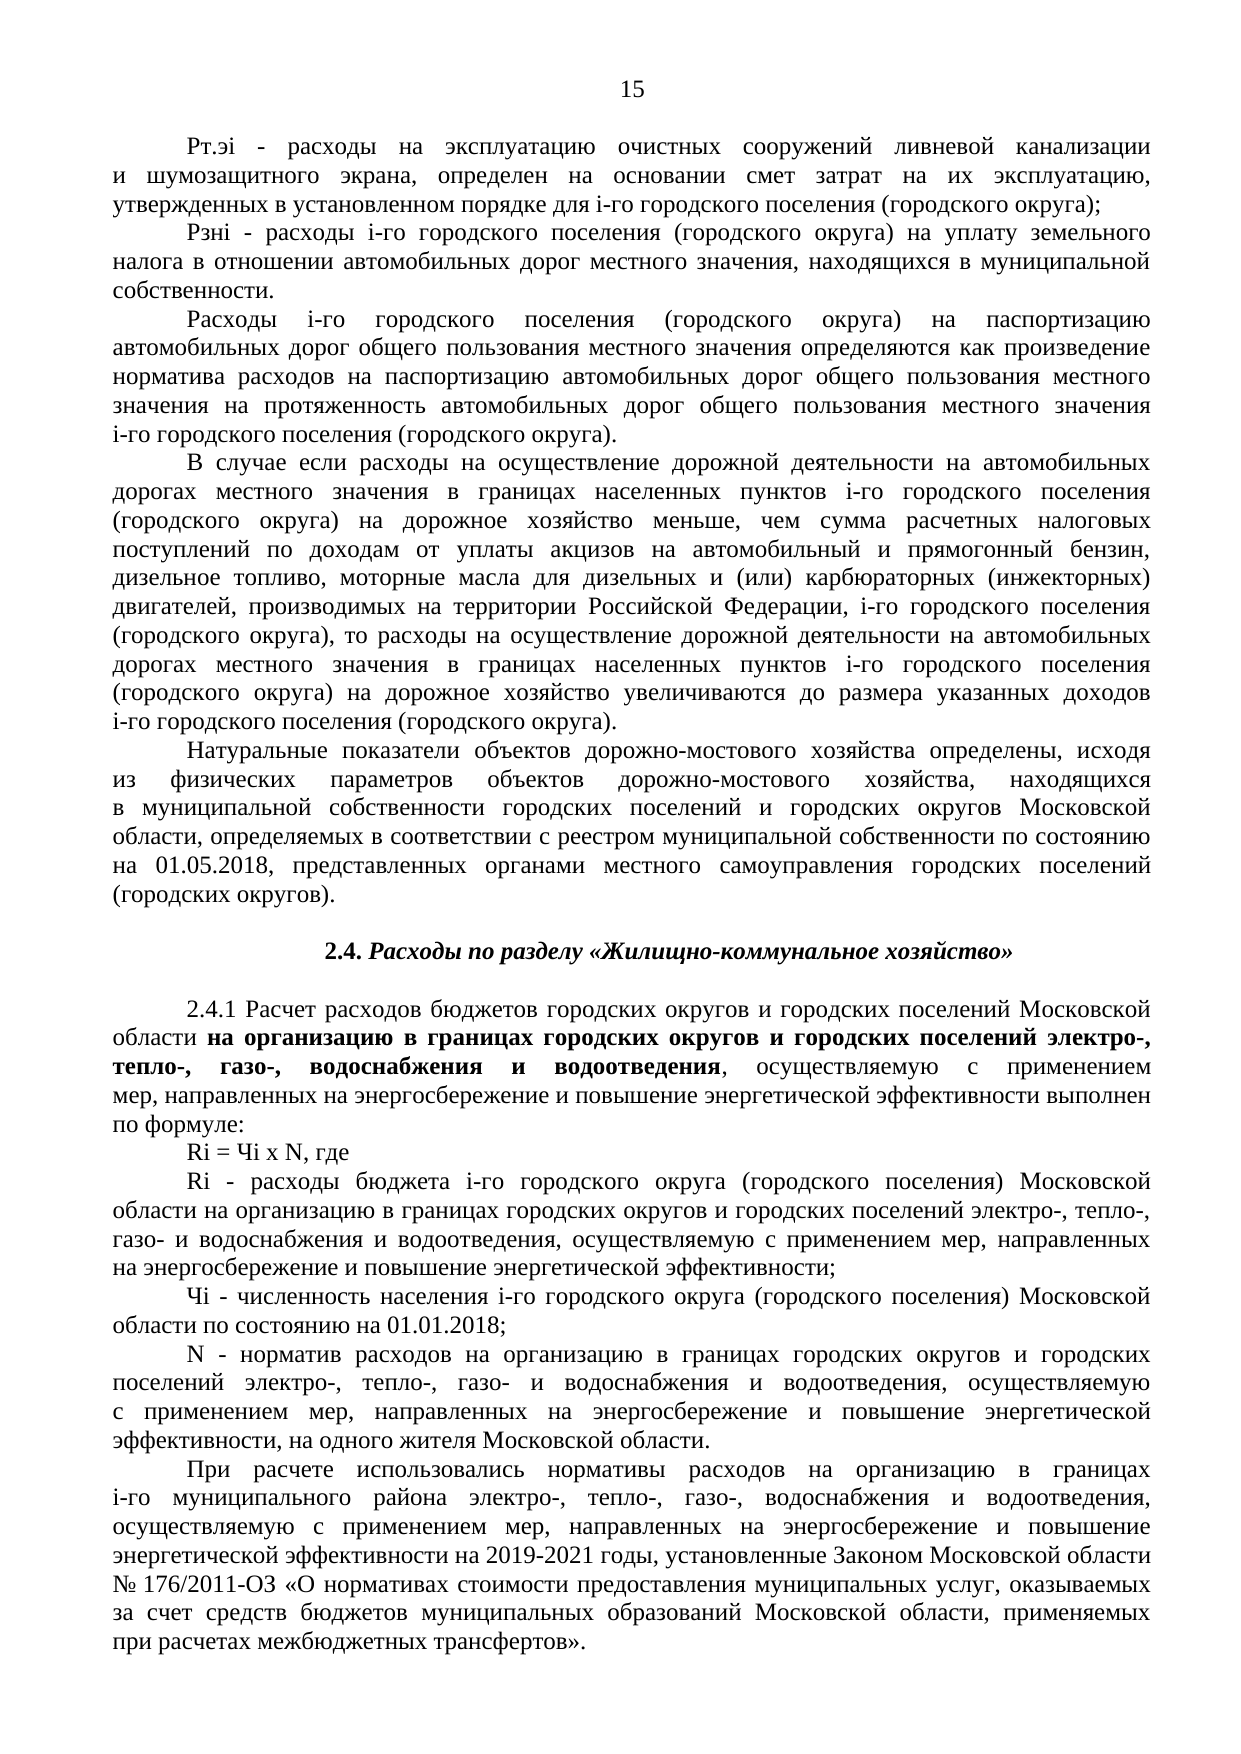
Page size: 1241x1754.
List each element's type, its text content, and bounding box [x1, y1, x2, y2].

text Чi - численность населения i-го городского округа (городского поселения) Московской области по состоянию на 01.01.2018; [112, 1281, 1152, 1339]
text При расчете использовались нормативы расходов на организацию в границах i-го муниципального района электро-, тепло-, газо-, водоснабжения и водоотведения, осуществляемую с применением мер, направленных на энергосбережение и повышение энергетической эффективности на 2019-2021 годы, установленные Законом Московской области № 176/2011-ОЗ «О нормативах стоимости предоставления муниципальных услуг, оказываемых за счет средств бюджетов муниципальных образований Московской области, применяемых при расчетах межбюджетных трансфертов». [112, 1454, 1152, 1655]
text В случае если расходы на осуществление дорожной деятельности на автомобильных дорогах местного значения в границах населенных пунктов i-го городского поселения (городского округа) на дорожное хозяйство меньше, чем сумма расчетных налоговых поступлений по доходам от уплаты акцизов на автомобильный и прямогонный бензин, дизельное топливо, моторные масла для дизельных и (или) карбюраторных (инжекторных) двигателей, производимых на территории Российской Федерации, i-го городского поселения (городского округа), то расходы на осуществление дорожной деятельности на автомобильных дорогах местного значения в границах населенных пунктов i-го городского поселения (городского округа) на дорожное хозяйство увеличиваются до размера указанных доходов i-го городского поселения (городского округа). [112, 447, 1152, 735]
text N - норматив расходов на организацию в границах городских округов и городских поселений электро-, тепло-, газо- и водоснабжения и водоотведения, осуществляемую с применением мер, направленных на энергосбережение и повышение энергетической эффективности, на одного жителя Московской области. [112, 1339, 1152, 1454]
text Ri = Чi x N, где [112, 1137, 1152, 1166]
text Рзнi - расходы i-го городского поселения (городского округа) на уплату земельного налога в отношении автомобильных дорог местного значения, находящихся в муниципальной собственности. [112, 217, 1152, 304]
text 2.4. Расходы по разделу «Жилищно-коммунальное хозяйство» [112, 936, 1152, 965]
text Натуральные показатели объектов дорожно-мостового хозяйства определены, исходя из физических параметров объектов дорожно-мостового хозяйства, находящихся в муниципальной собственности городских поселений и городских округов Московской области, определяемых в соответствии с реестром муниципальной собственности по состоянию на 01.05.2018, представленных органами местного самоуправления городских поселений (городских округов). [112, 735, 1152, 907]
text Расходы i-го городского поселения (городского округа) на паспортизацию автомобильных дорог общего пользования местного значения определяются как произведение норматива расходов на паспортизацию автомобильных дорог общего пользования местного значения на протяженность автомобильных дорог общего пользования местного значения i-го городского поселения (городского округа). [112, 304, 1152, 447]
text Ri - расходы бюджета i-го городского округа (городского поселения) Московской области на организацию в границах городских округов и городских поселений электро-, тепло-, газо- и водоснабжения и водоотведения, осуществляемую с применением мер, направленных на энергосбережение и повышение энергетической эффективности; [112, 1166, 1152, 1281]
text Рт.эi - расходы на эксплуатацию очистных сооружений ливневой канализации и шумозащитного экрана, определен на основании смет затрат на их эксплуатацию, утвержденных в установленном порядке для i-го городского поселения (городского округа); [112, 131, 1152, 217]
text 2.4.1 Расчет расходов бюджетов городских округов и городских поселений Московской области на организацию в границах городских округов и городских поселений электро-, тепло-, газо-, водоснабжения и водоотведения, осуществляемую с применением мер, направленных на энергосбережение и повышение энергетической эффективности выполнен по формуле: [112, 994, 1152, 1137]
